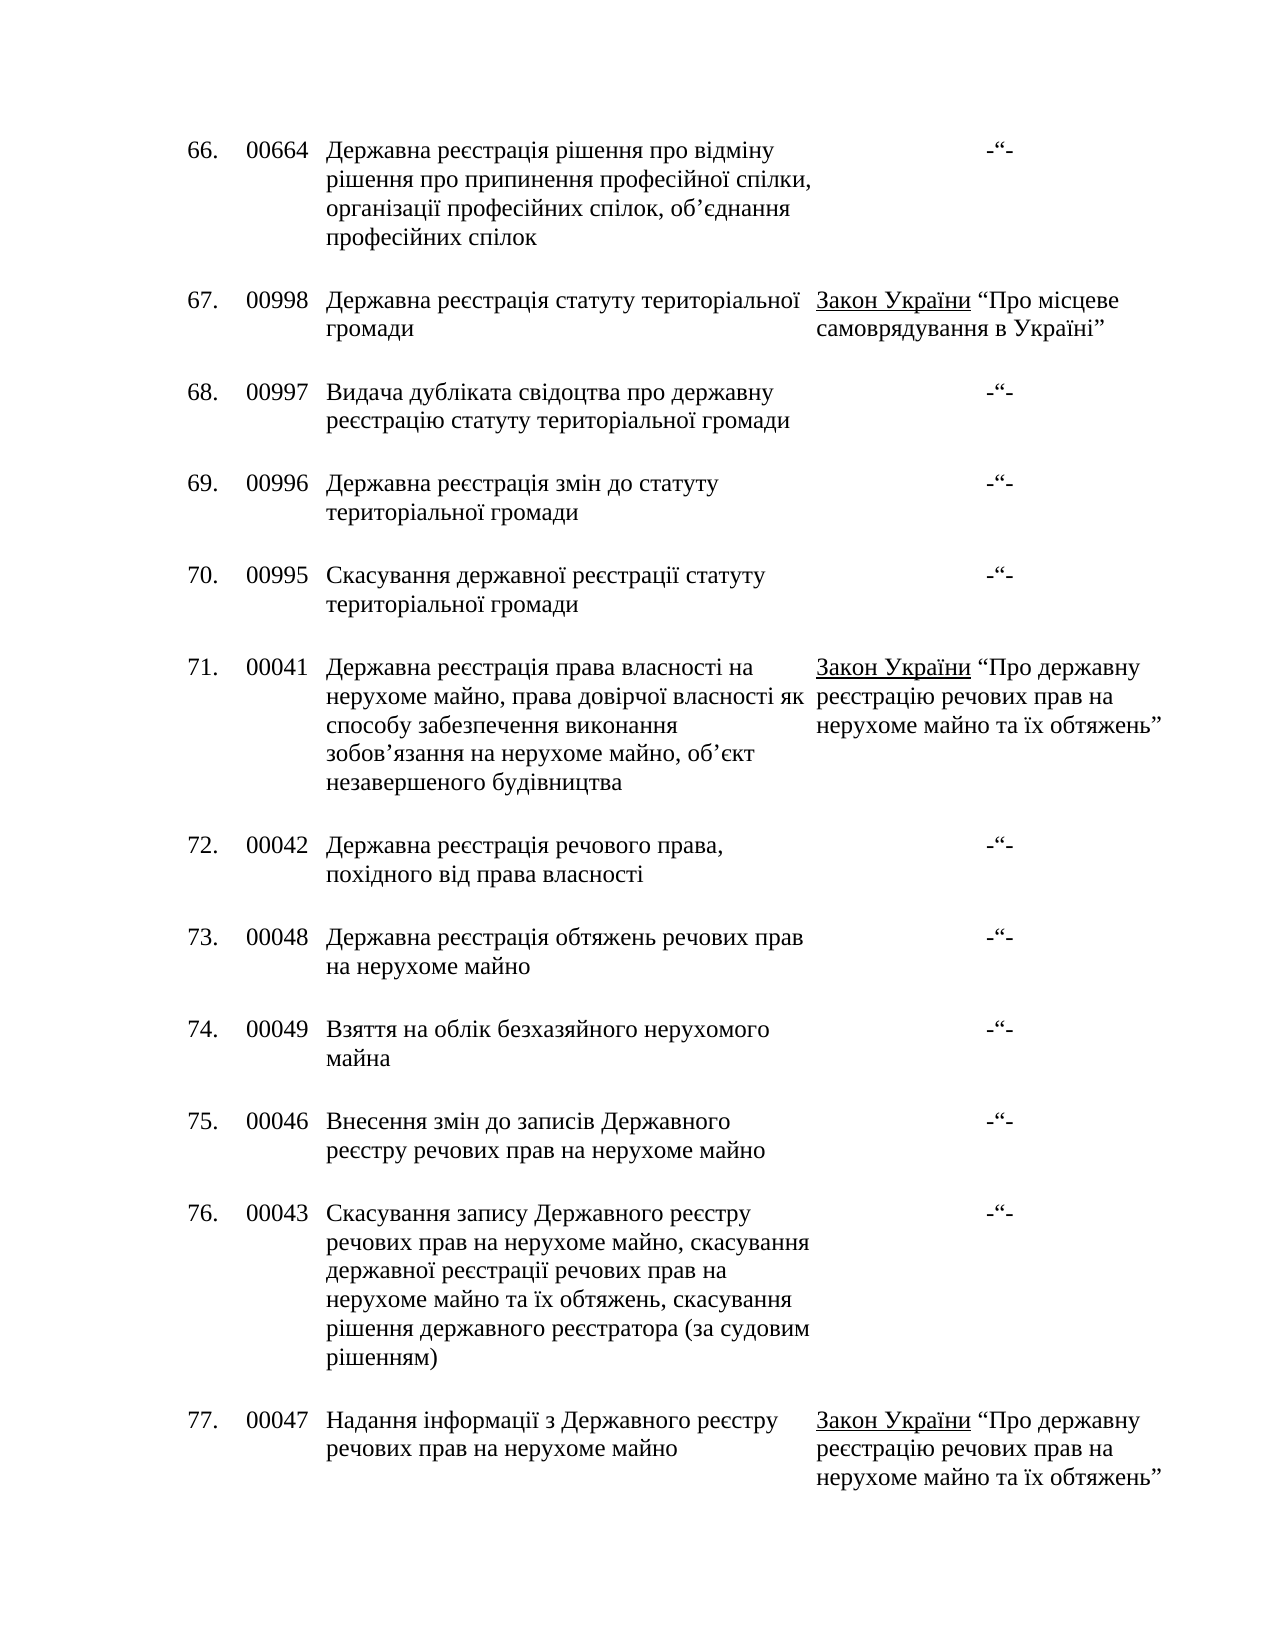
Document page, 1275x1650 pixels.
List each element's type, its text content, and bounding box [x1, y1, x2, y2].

table_cell 76. [176, 1181, 230, 1387]
table_cell -“- [815, 997, 1185, 1089]
table_cell 72. [176, 813, 230, 905]
table_cell 00664 [230, 118, 324, 267]
table_cell -“- [815, 451, 1185, 543]
table_cell Державна реєстрація статуту територіальної громади [324, 268, 814, 359]
table_cell Закон України “Про місцеве самоврядування в Україні” [815, 268, 1185, 359]
table_cell 00995 [230, 543, 324, 635]
table_cell 00046 [230, 1089, 324, 1181]
table_cell Скасування запису Державного реєстру речових прав на нерухоме майно, скасування державної реєстрації речових прав на нерухоме майно та їх обтяжень, скасування рішення державного реєстратора (за судовим рішенням) [324, 1181, 814, 1387]
table_cell 00998 [230, 268, 324, 359]
table_cell 00042 [230, 813, 324, 905]
table_cell 00997 [230, 359, 324, 451]
table_cell -“- [815, 359, 1185, 451]
table_cell Взяття на облік безхазяйного нерухомого майна [324, 997, 814, 1089]
table_cell 74. [176, 997, 230, 1089]
table_cell -“- [815, 543, 1185, 635]
table_cell Скасування державної реєстрації статуту територіальної громади [324, 543, 814, 635]
table_cell -“- [815, 813, 1185, 905]
table_cell Закон України “Про державну реєстрацію речових прав на нерухоме майно та їх обтяжень” [815, 1388, 1185, 1508]
table_cell 77. [176, 1388, 230, 1508]
table_cell -“- [815, 118, 1185, 267]
table_cell Надання інформації з Державного реєстру речових прав на нерухоме майно [324, 1388, 814, 1508]
table_cell 71. [176, 635, 230, 813]
table_cell 00041 [230, 635, 324, 813]
table_cell -“- [815, 1181, 1185, 1387]
table_cell 73. [176, 905, 230, 997]
table_cell 00048 [230, 905, 324, 997]
table_cell Державна реєстрація змін до статуту територіальної громади [324, 451, 814, 543]
table_cell 00047 [230, 1388, 324, 1508]
table_cell 00996 [230, 451, 324, 543]
table_cell Закон України “Про державну реєстрацію речових прав на нерухоме майно та їх обтяжень” [815, 635, 1185, 813]
table_cell 68. [176, 359, 230, 451]
table_cell Внесення змін до записів Державного реєстру речових прав на нерухоме майно [324, 1089, 814, 1181]
table_cell 75. [176, 1089, 230, 1181]
table_cell Державна реєстрація рішення про відміну рішення про припинення професійної спілки, організації професійних спілок, об’єднання професійних спілок [324, 118, 814, 267]
table_cell Видача дубліката свідоцтва про державну реєстрацію статуту територіальної громади [324, 359, 814, 451]
table_cell -“- [815, 905, 1185, 997]
table_cell -“- [815, 1089, 1185, 1181]
table_cell 66. [176, 118, 230, 267]
table_cell 67. [176, 268, 230, 359]
table_cell 00043 [230, 1181, 324, 1387]
table_cell Державна реєстрація права власності на нерухоме майно, права довірчої власності як способу забезпечення виконання зобов’язання на нерухоме майно, об’єкт незавершеного будівництва [324, 635, 814, 813]
table_cell Державна реєстрація обтяжень речових прав на нерухоме майно [324, 905, 814, 997]
table_cell Державна реєстрація речового права, похідного від права власності [324, 813, 814, 905]
table_cell 00049 [230, 997, 324, 1089]
table_cell 70. [176, 543, 230, 635]
table_cell 69. [176, 451, 230, 543]
